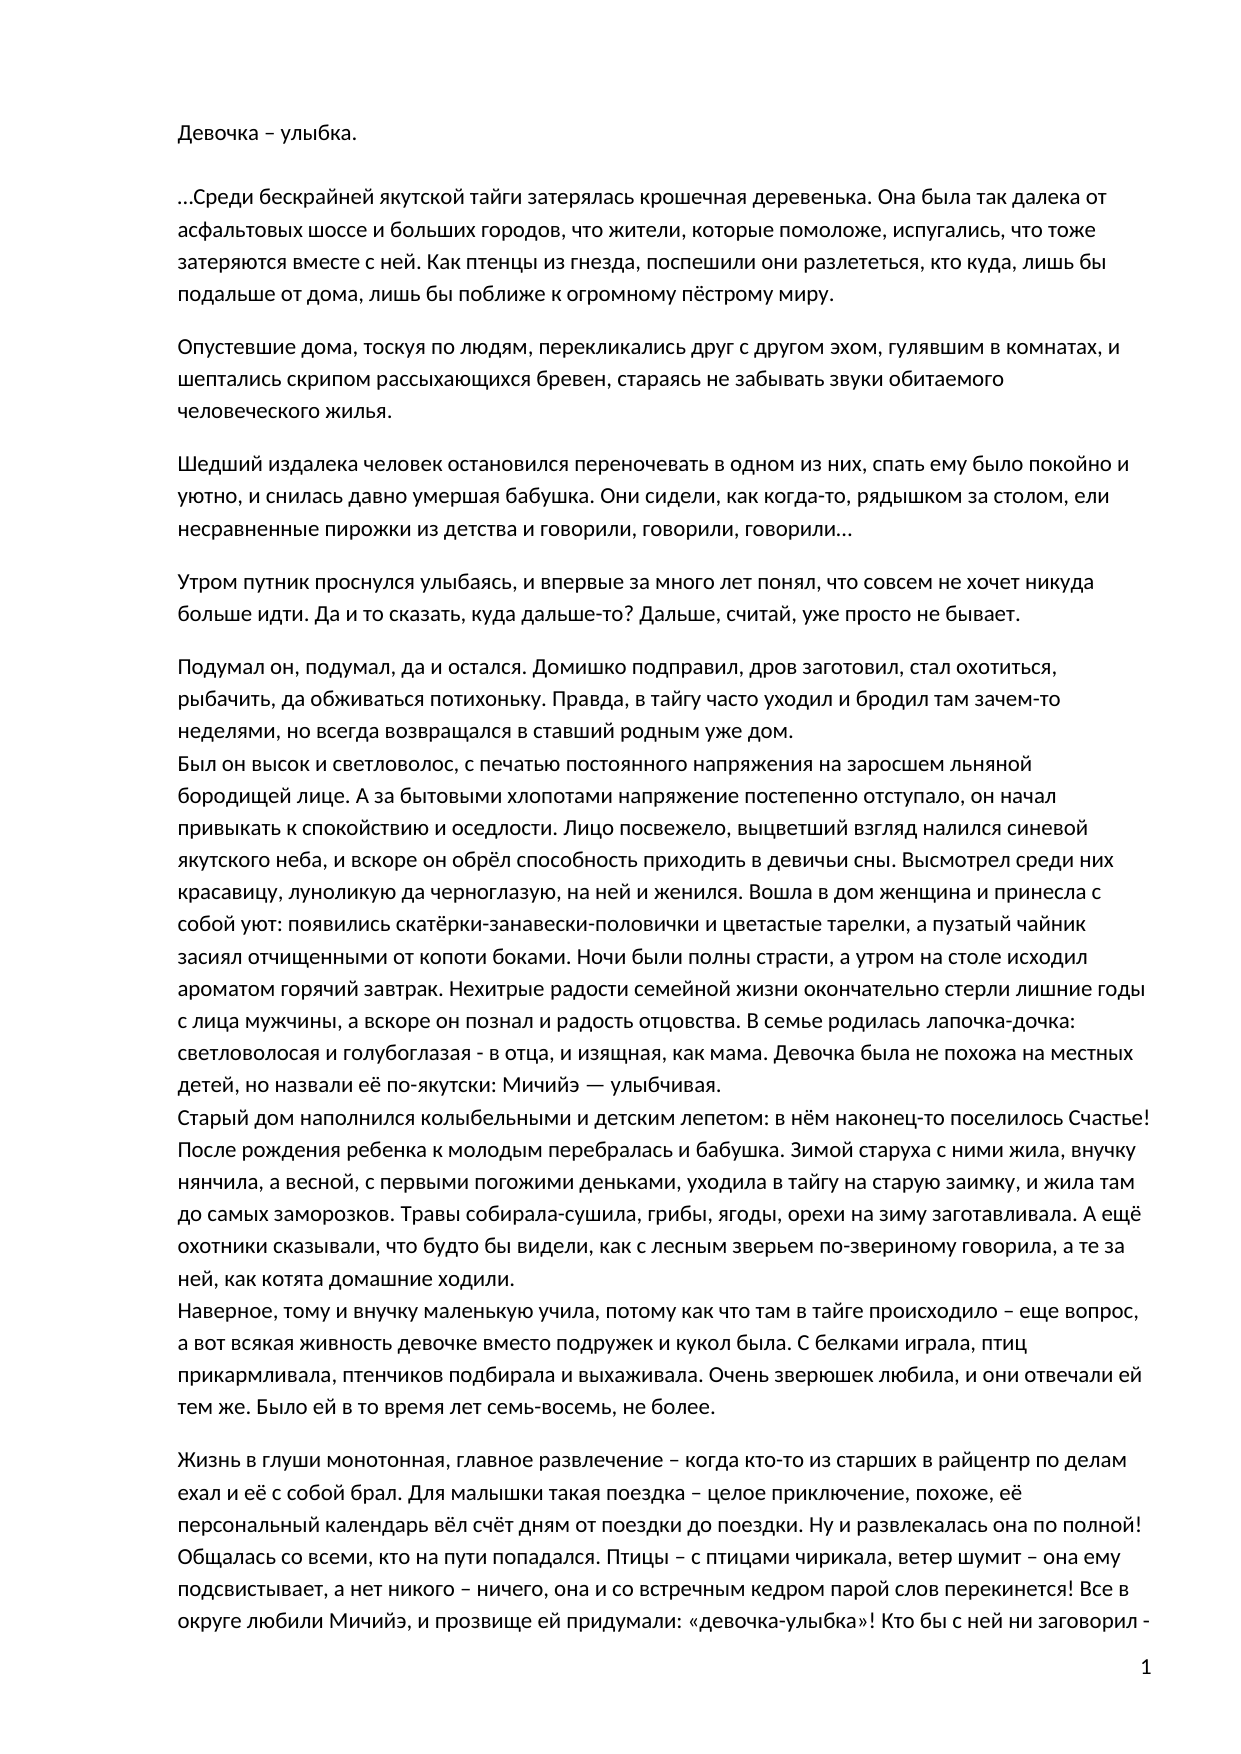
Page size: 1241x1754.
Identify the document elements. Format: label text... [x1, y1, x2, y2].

text Опустевшие дома, тоскуя по людям, перекликались друг с другом эхом, гулявшим в комнатах, и шептались скрипом рассыхающихся бревен, стараясь не забывать звуки обитаемого человеческого жилья. [177, 332, 1152, 424]
text Шедший издалека человек остановился переночевать в одном из них, спать ему было покойно и уютно, и снилась давно умершая бабушка. Они сидели, как когда-то, рядышком за столом, ели несравненные пирожки из детства и говорили, говорили, говорили… [177, 449, 1152, 542]
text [177, 1445, 1152, 1634]
text Утром путник проснулся улыбаясь, и впервые за много лет понял, что совсем не хочет никуда больше идти. Да и то сказать, куда дальше-то? Дальше, считай, уже просто не бывает. [177, 567, 1152, 627]
text Девочка – улыбка. …Среди бескрайней якутской тайги затерялась крошечная деревенька. Она была так далека от асфальтовых шоссе и больших городов, что жители, которые помоложе, испугались, что тоже затеряются вместе с ней. Как птенцы из гнезда, поспешили они разлететься, кто куда, лишь бы подальше от дома, лишь бы поближе к огромному пёстрому миру. [177, 118, 1152, 307]
text Подумал он, подумал, да и остался. Домишко подправил, дров заготовил, стал охотиться, рыбачить, да обживаться потихоньку. Правда, в тайгу часто уходил и бродил там зачем-то неделями, но всегда возвращался в ставший родным уже дом. Был он высок и светловолос, с печатью постоянного напряжения на заросшем льняной бородищей лице. А за бытовыми хлопотами напряжение постепенно отступало, он начал привыкать к спокойствию и оседлости. Лицо посвежело, выцветший взгляд налился синевой якутского неба, и вскоре он обрёл способность приходить в девичьи сны. Высмотрел среди них красавицу, луноликую да черноглазую, на ней и женился. Вошла в дом женщина и принесла с собой уют: появились скатёрки-занавески-половички и цветастые тарелки, а пузатый чайник засиял отчищенными от копоти боками. Ночи были полны страсти, а утром на столе исходил ароматом горячий завтрак. Нехитрые радости семейной жизни окончательно стерли лишние годы с лица мужчины, а вскоре он познал и радость отцовства. В семье родилась лапочка-дочка: светловолосая и голубоглазая - в отца, и изящная, как мама. Девочка была не похожа на местных детей, но назвали её по-якутски: Мичийэ — улыбчивая. Старый дом наполнился колыбельными и детским лепетом: в нём наконец-то поселилось Счастье! После рождения ребенка к молодым перебралась и бабушка. Зимой старуха с ними жила, внучку нянчила, а весной, с первыми погожими деньками, уходила в тайгу на старую заимку, и жила там до самых заморозков. Травы собирала-сушила, грибы, ягоды, орехи на зиму заготавливала. А ещё охотники сказывали, что будто бы видели, как с лесным зверьем по-звериному говорила, а те за ней, как котята домашние ходили. Наверное, тому и внучку маленькую учила, потому как что там в тайге происходило – еще вопрос, а вот всякая живность девочке вместо подружек и кукол была. С белками играла, птиц прикармливала, птенчиков подбирала и выхаживала. Очень зверюшек любила, и они отвечали ей тем же. Было ей в то время лет семь-восемь, не более. [177, 652, 1152, 1420]
